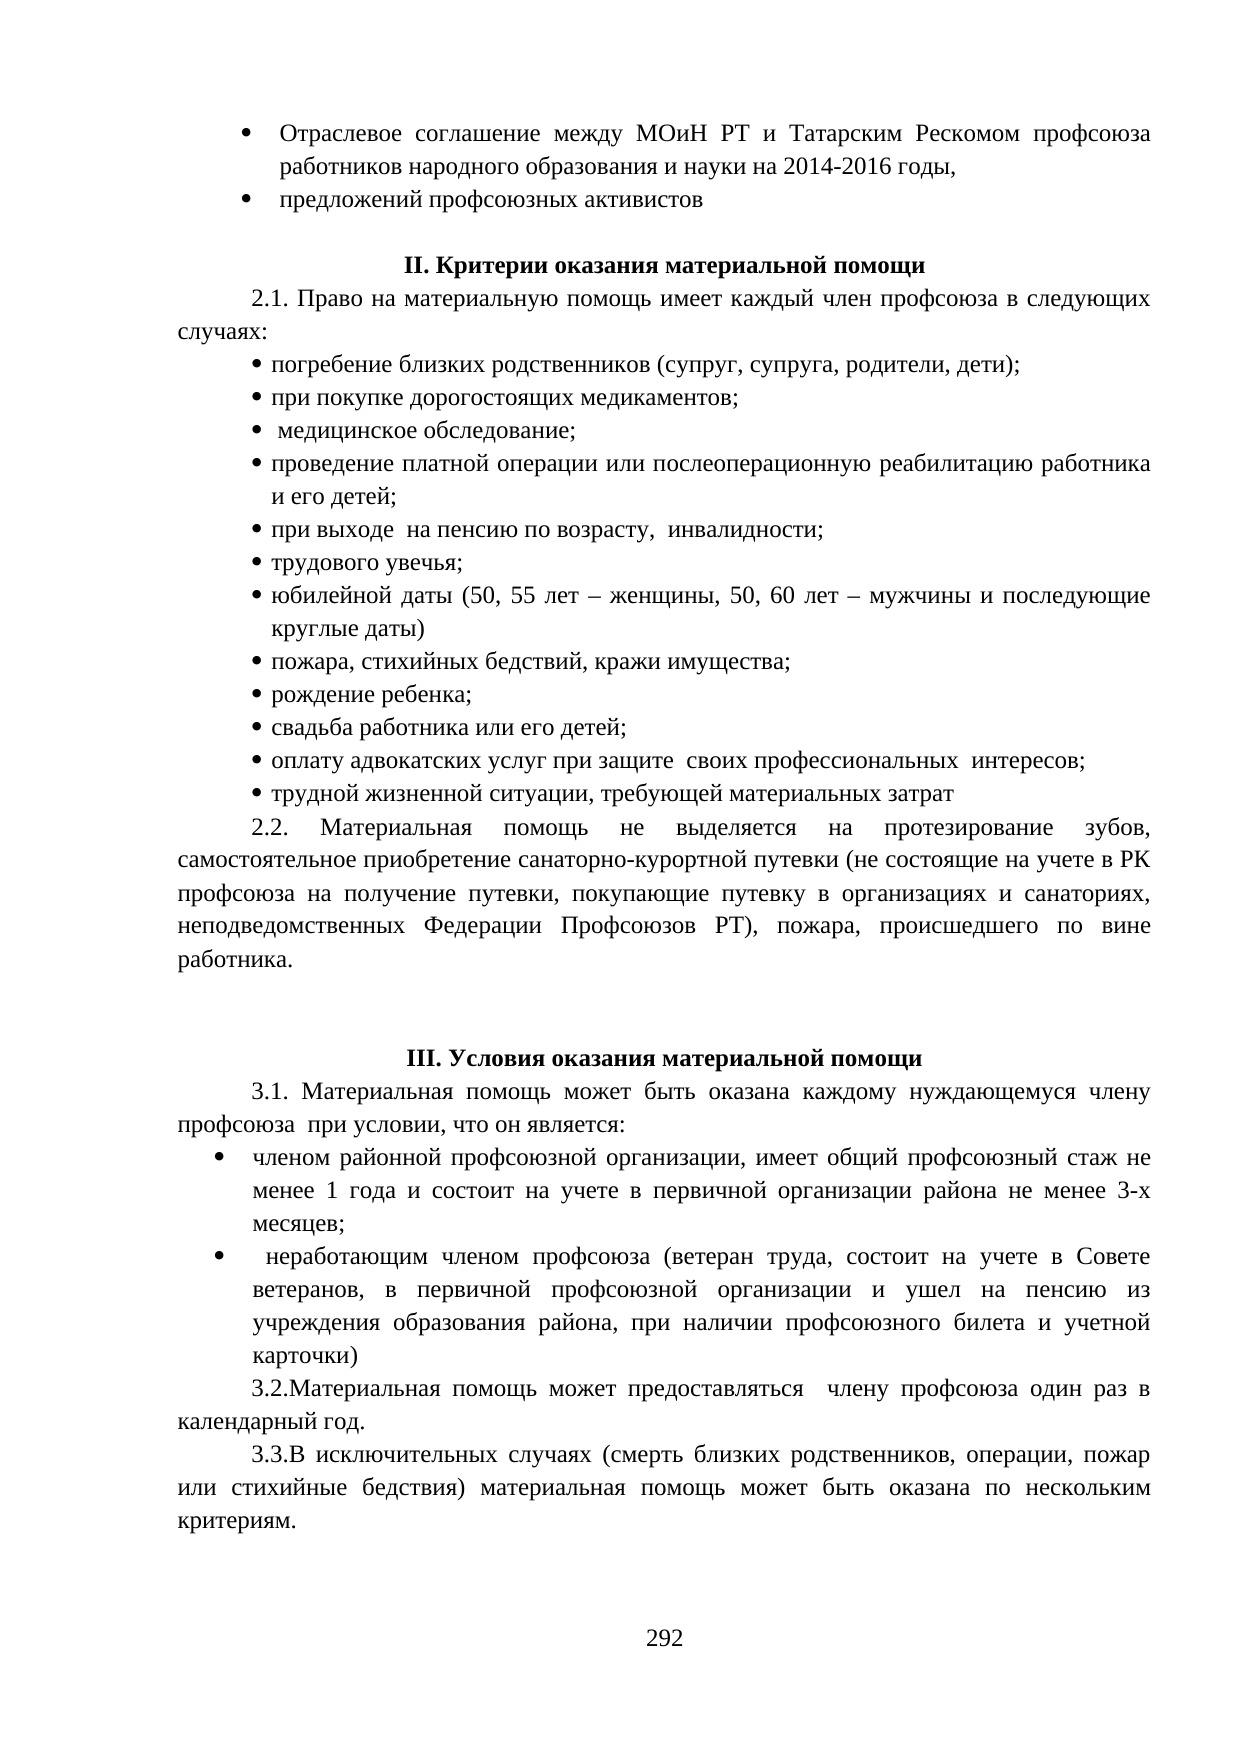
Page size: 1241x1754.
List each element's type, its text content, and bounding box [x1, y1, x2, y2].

text 2.2. Материальная помощь не выделяется на протезирование зубов, самостоятельное приобретение санаторно-курортной путевки (не состоящие на учете в РК профсоюза на получение путевки, покупающие путевку в организациях и санаториях, неподведомственных Федерации Профсоюзов РТ), пожара, происшедшего по вине работника. [177, 812, 1152, 972]
list оплату адвокатских услуг при защите своих профессиональных интересов; [252, 746, 1152, 774]
list предложений профсоюзных активистов [242, 184, 1152, 213]
text 3.2.Материальная помощь может предоставляться члену профсоюза один раз в календарный год. [177, 1373, 1152, 1435]
list трудового увечья; [252, 547, 1152, 576]
text II. Критерии оказания материальной помощи [177, 250, 1152, 279]
list свадьба работника или его детей; [252, 712, 1152, 741]
list пожара, стихийных бедствий, кражи имущества; [252, 646, 1152, 675]
list рождение ребенка; [252, 679, 1152, 708]
text 2.1. Право на материальную помощь имеет каждый член профсоюза в следующих случаях: [177, 283, 1152, 345]
text 3.1. Материальная помощь может быть оказана каждому нуждающемуся члену профсоюза при условии, что он является: [177, 1076, 1152, 1137]
list медицинское обследование; [252, 415, 1152, 444]
list неработающим членом профсоюза (ветеран труда, состоит на учете в Совете ветеранов, в первичной профсоюзной организации и ушел на пенсию из учреждения образования района, при наличии профсоюзного билета и учетной карточки) [215, 1241, 1152, 1369]
text III. Условия оказания материальной помощи [177, 1043, 1152, 1071]
list погребение близких родственников (супруг, супруга, родители, дети); [252, 349, 1152, 378]
list при выходе на пенсию по возрасту, инвалидности; [252, 514, 1152, 543]
list при покупке дорогостоящих медикаментов; [252, 382, 1152, 411]
list членом районной профсоюзной организации, имеет общий профсоюзный стаж не менее 1 года и состоит на учете в первичной организации района не менее 3-х месяцев; [215, 1142, 1152, 1237]
list Отраслевое соглашение между МОиН РТ и Татарским Рескомом профсоюза работников народного образования и науки на 2014-2016 годы, [242, 118, 1152, 180]
list проведение платной операции или послеоперационную реабилитацию работника и его детей; [252, 448, 1152, 510]
text 3.3.В исключительных случаях (смерть близких родственников, операции, пожар или стихийные бедствия) материальная помощь может быть оказана по нескольким критериям. [177, 1439, 1152, 1534]
list юбилейной даты (50, 55 лет – женщины, 50, 60 лет – мужчины и последующие круглые даты) [252, 580, 1152, 642]
list трудной жизненной ситуации, требующей материальных затрат [252, 778, 1152, 807]
